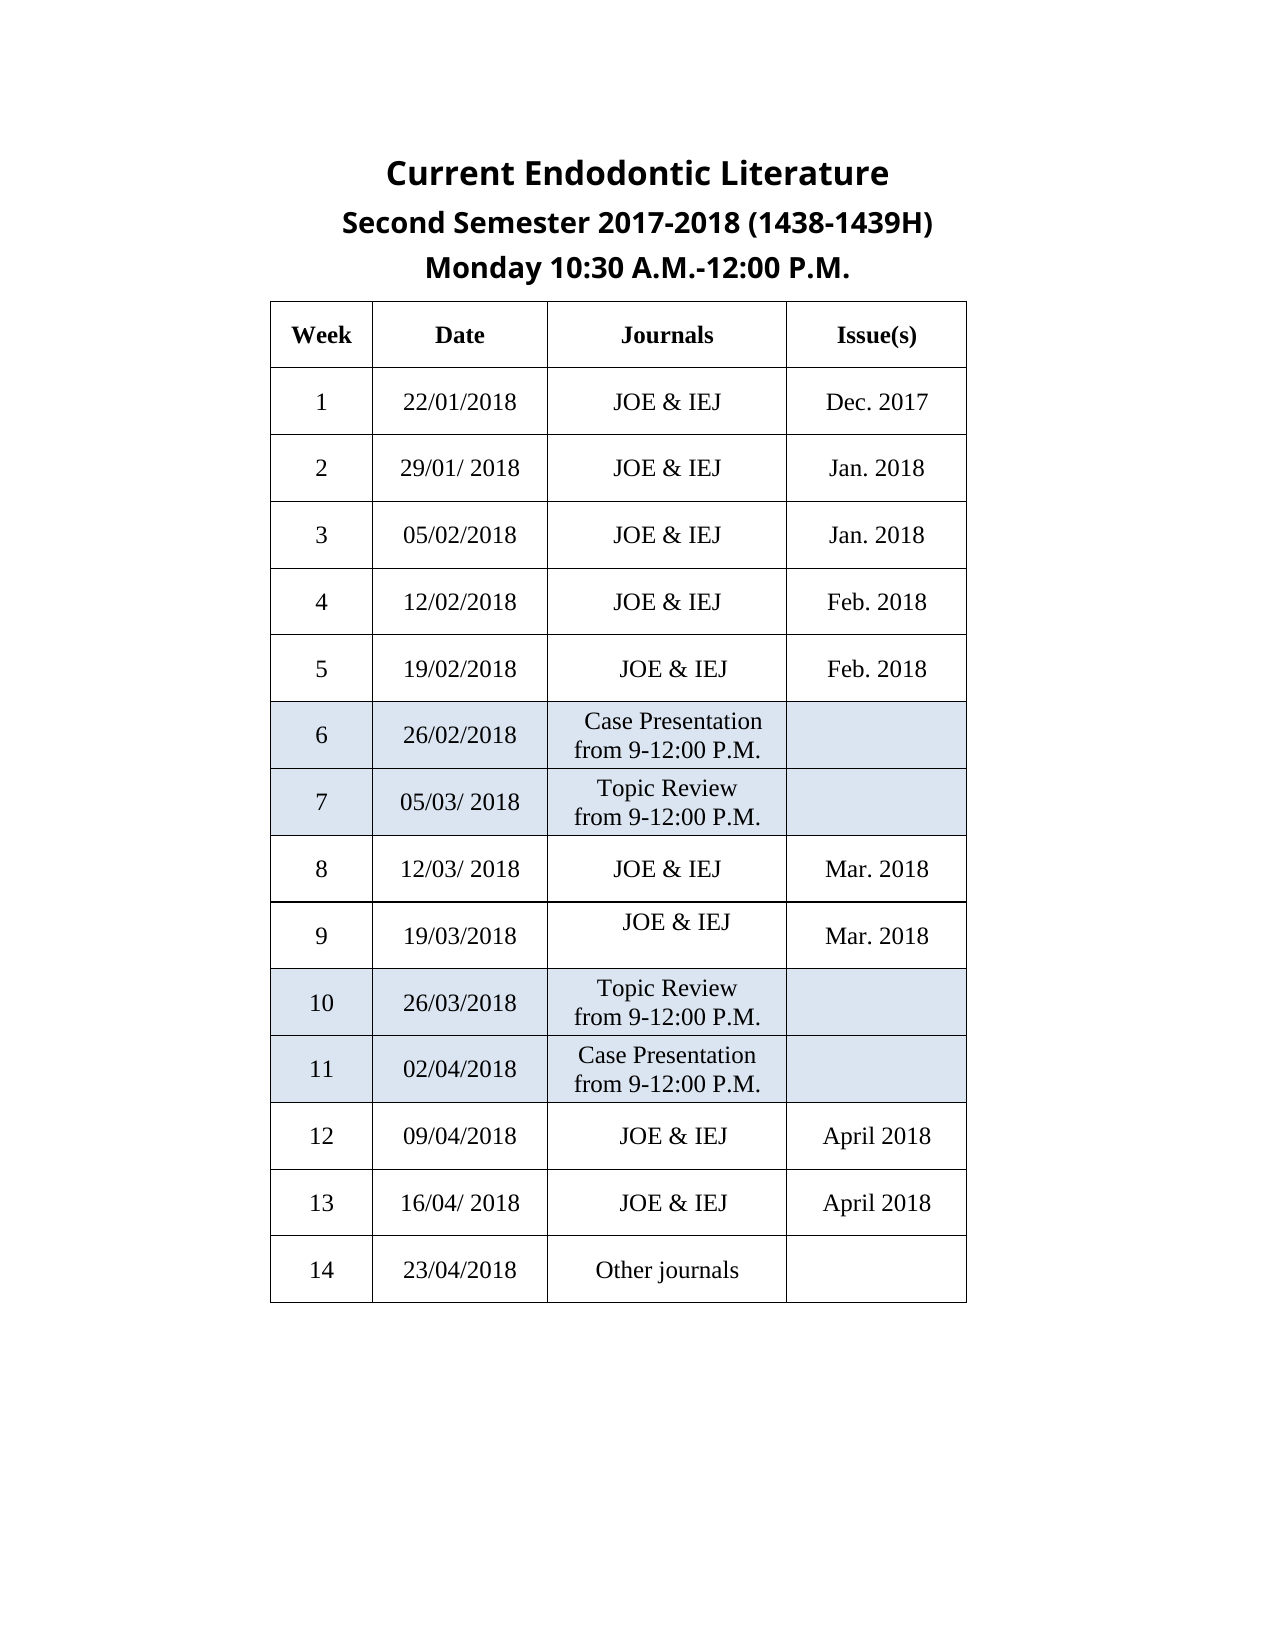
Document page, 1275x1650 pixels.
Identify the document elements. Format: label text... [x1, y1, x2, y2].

table_cell Mar. 2018 [787, 903, 966, 968]
table_cell 19/02/2018 [373, 635, 547, 701]
table_cell JOE & IEJ [548, 635, 786, 701]
table_cell 3 [271, 502, 372, 568]
table_cell 05/02/2018 [373, 502, 547, 568]
table_cell 22/01/2018 [373, 368, 547, 434]
table_cell Jan. 2018 [787, 502, 966, 568]
table_header Journals [548, 302, 786, 367]
table_cell April 2018 [787, 1170, 966, 1235]
table_cell Case Presentation from 9-12:00 P.M. [548, 702, 786, 768]
table_cell Other journals [548, 1236, 786, 1302]
table_cell 7 [271, 769, 372, 835]
table_cell [787, 702, 966, 768]
table_cell 13 [271, 1170, 372, 1235]
table_cell [787, 969, 966, 1035]
table_cell 02/04/2018 [373, 1036, 547, 1102]
table_cell April 2018 [787, 1103, 966, 1168]
table_cell JOE & IEJ [548, 435, 786, 501]
text Current Endodontic Literature [150, 150, 1125, 195]
table_cell 4 [271, 569, 372, 634]
table_cell Mar. 2018 [787, 836, 966, 901]
table_cell Jan. 2018 [787, 435, 966, 501]
table_cell JOE & IEJ [548, 502, 786, 568]
table_cell 29/01/ 2018 [373, 435, 547, 501]
table_cell Feb. 2018 [787, 569, 966, 634]
table_cell 26/03/2018 [373, 969, 547, 1035]
text Second Semester 2017-2018 (1438-1439H) [150, 202, 1125, 242]
table_cell JOE & IEJ [548, 836, 786, 901]
table_cell Topic Review from 9-12:00 P.M. [548, 969, 786, 1035]
table_header Date [373, 302, 547, 367]
table_cell 14 [271, 1236, 372, 1302]
table_cell 16/04/ 2018 [373, 1170, 547, 1235]
table_cell Dec. 2017 [787, 368, 966, 434]
text Monday 10:30 A.M.-12:00 P.M. [150, 248, 1125, 287]
table_cell 12/03/ 2018 [373, 836, 547, 901]
table_cell JOE & IEJ [548, 368, 786, 434]
table_cell 09/04/2018 [373, 1103, 547, 1168]
table_cell 1 [271, 368, 372, 434]
table_cell 12/02/2018 [373, 569, 547, 634]
table_cell 5 [271, 635, 372, 701]
table_cell 26/02/2018 [373, 702, 547, 768]
table_cell 8 [271, 836, 372, 901]
table_cell JOE & IEJ [548, 569, 786, 634]
table_cell JOE & IEJ [548, 1170, 786, 1235]
table_cell JOE & IEJ [548, 1103, 786, 1168]
table_cell 2 [271, 435, 372, 501]
table_cell 11 [271, 1036, 372, 1102]
table_cell 05/03/ 2018 [373, 769, 547, 835]
table_header Week [271, 302, 372, 367]
table_cell Case Presentation from 9-12:00 P.M. [548, 1036, 786, 1102]
table_cell 23/04/2018 [373, 1236, 547, 1302]
table_cell 9 [271, 903, 372, 968]
table_cell 10 [271, 969, 372, 1035]
table_cell Topic Review from 9-12:00 P.M. [548, 769, 786, 835]
table_cell Feb. 2018 [787, 635, 966, 701]
table_cell [787, 769, 966, 835]
table_cell [787, 1236, 966, 1302]
table_cell 19/03/2018 [373, 903, 547, 968]
table_cell [787, 1036, 966, 1102]
table_header Issue(s) [787, 302, 966, 367]
table_cell 6 [271, 702, 372, 768]
table_cell JOE & IEJ [548, 903, 786, 968]
table_cell 12 [271, 1103, 372, 1168]
